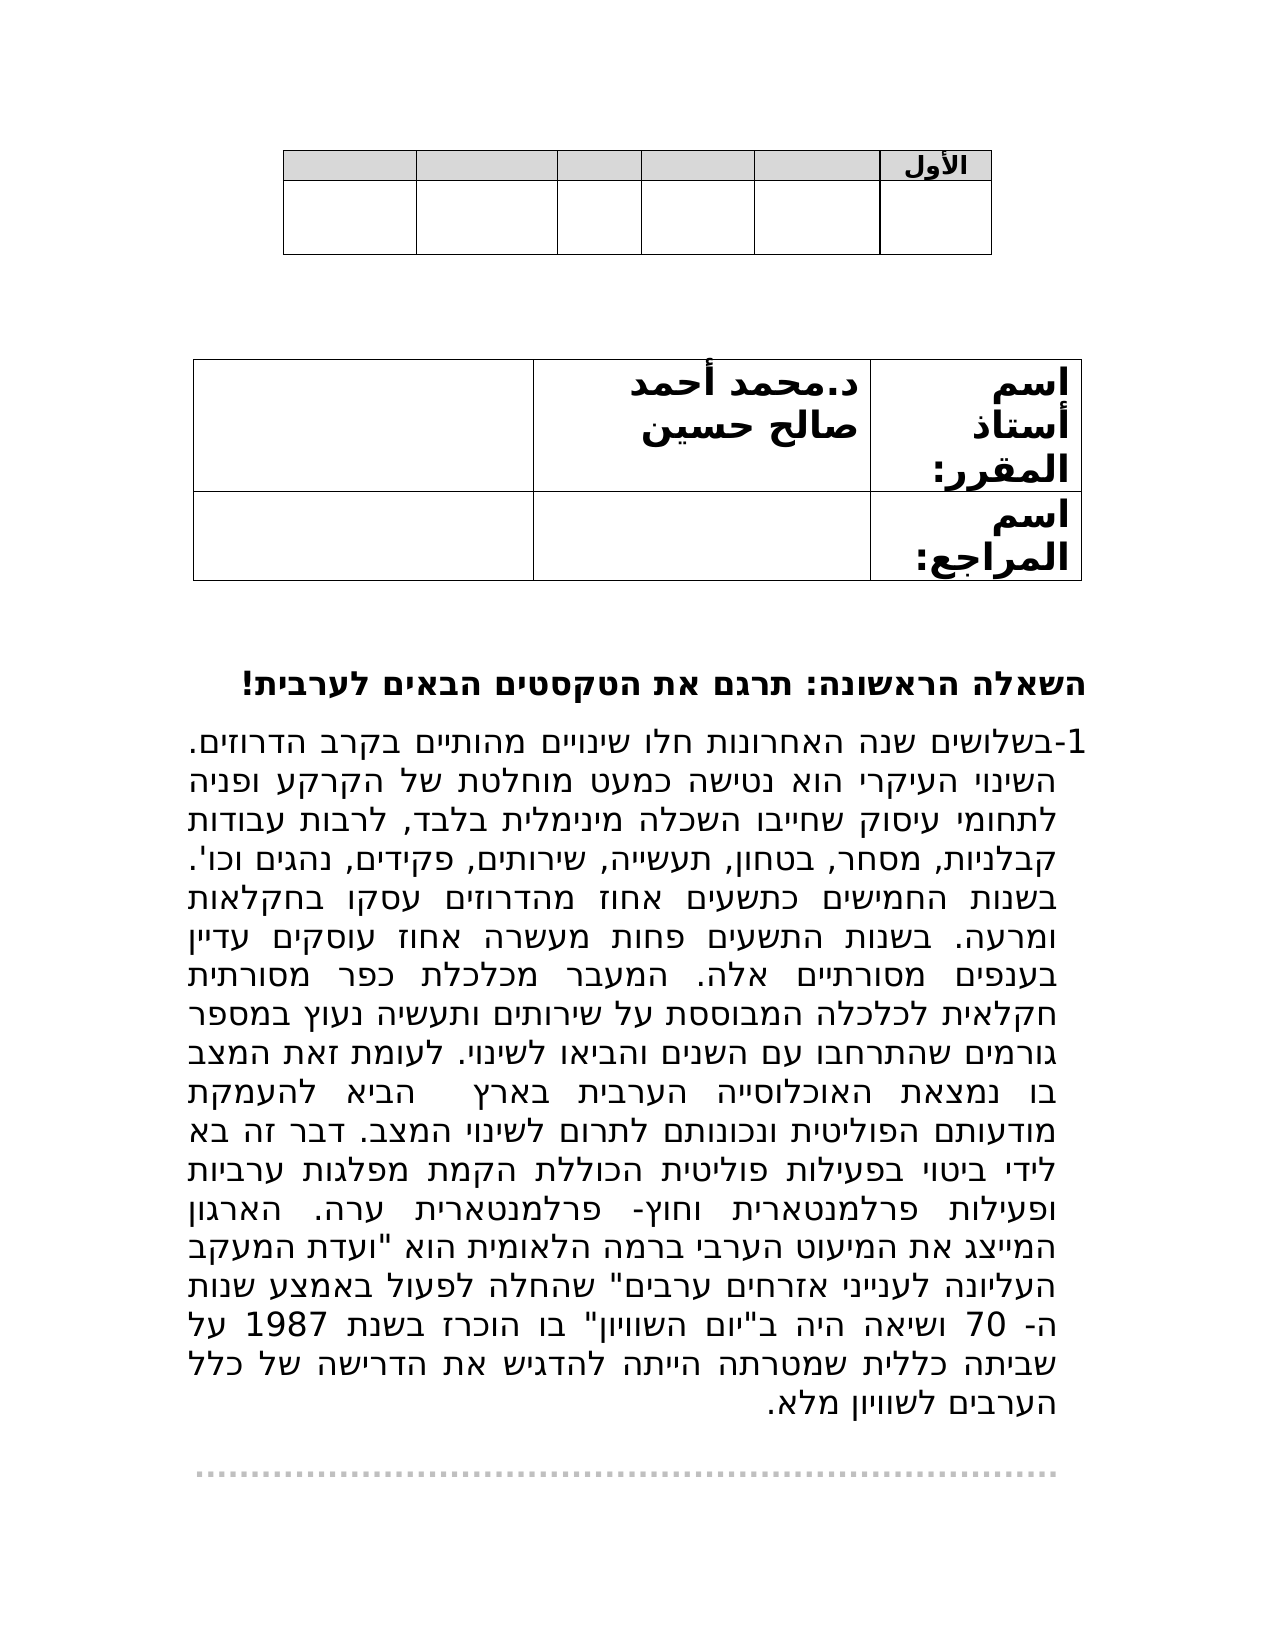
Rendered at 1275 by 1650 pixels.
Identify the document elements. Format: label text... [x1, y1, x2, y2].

table_cell اسم المراجع: [871, 492, 1081, 579]
table_cell [558, 181, 641, 254]
table_cell [417, 181, 557, 254]
table_header [194, 360, 533, 491]
table_header درجة السؤال الأول [881, 151, 991, 180]
table_cell [284, 181, 416, 254]
table_header د.محمد أحمد صالح حسين [534, 360, 870, 491]
table_header درجة السؤال الثالث [642, 151, 754, 180]
table_header الأعمال الفصلية 60 [417, 151, 557, 180]
table_header المجموع الكلي 100 [284, 151, 416, 180]
table_header المجموع 40 [558, 151, 641, 180]
table_cell [881, 181, 991, 254]
text השאלה הראשונה: תרגם את הטקסטים הבאים לערבית! [187, 664, 1087, 703]
table_header درجة السؤال الثاني [755, 151, 879, 180]
table_cell [755, 181, 879, 254]
table_cell [642, 181, 754, 254]
table_cell [194, 492, 533, 579]
table_header اسم أستاذ المقرر: [871, 360, 1081, 491]
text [187, 1422, 1087, 1484]
table_cell [534, 492, 870, 579]
text 1-בשלושים שנה האחרונות חלו שינויים מהותיים בקרב הדרוזים. השינוי העיקרי הוא נטישה כמעט מוחלטת של הקרקע ופניה לתחומי עיסוק שחייבו השכלה מינימלית בלבד, לרבות עבודות קבלניות, מסחר, בטחון, תעשייה, שירותים, פקידים, נהגים וכו'. בשנות החמישים כתשעים אחוז מהדרוזים עסקו בחקלאות ומרעה. בשנות התשעים פחות מעשרה אחוז עוסקים עדיין בענפים מסורתיים אלה. המעבר מכלכלת כפר מסורתית חקלאית לכלכלה המבוססת על שירותים ותעשיה נעוץ במספר גורמים שהתרחבו עם השנים והביאו לשינוי. לעומת זאת המצב בו נמצאת האוכלוסייה הערבית בארץ הביא להעמקת מודעותם הפוליטית ונכונותם לתרום לשינוי המצב. דבר זה בא לידי ביטוי בפעילות פוליטית הכוללת הקמת מפלגות ערביות ופעילות פרלמנטארית וחוץ- פרלמנטארית ערה. הארגון המייצג את המיעוט הערבי ברמה הלאומית הוא "ועדת המעקב העליונה לענייני אזרחים ערבים" שהחלה לפעול באמצע שנות ה- 70 ושיאה היה ב"יום השוויון" בו הוכרז בשנת 1987 על שביתה כללית שמטרתה הייתה להדגיש את הדרישה של כלל הערבים לשוויון מלא. [187, 723, 1087, 1422]
